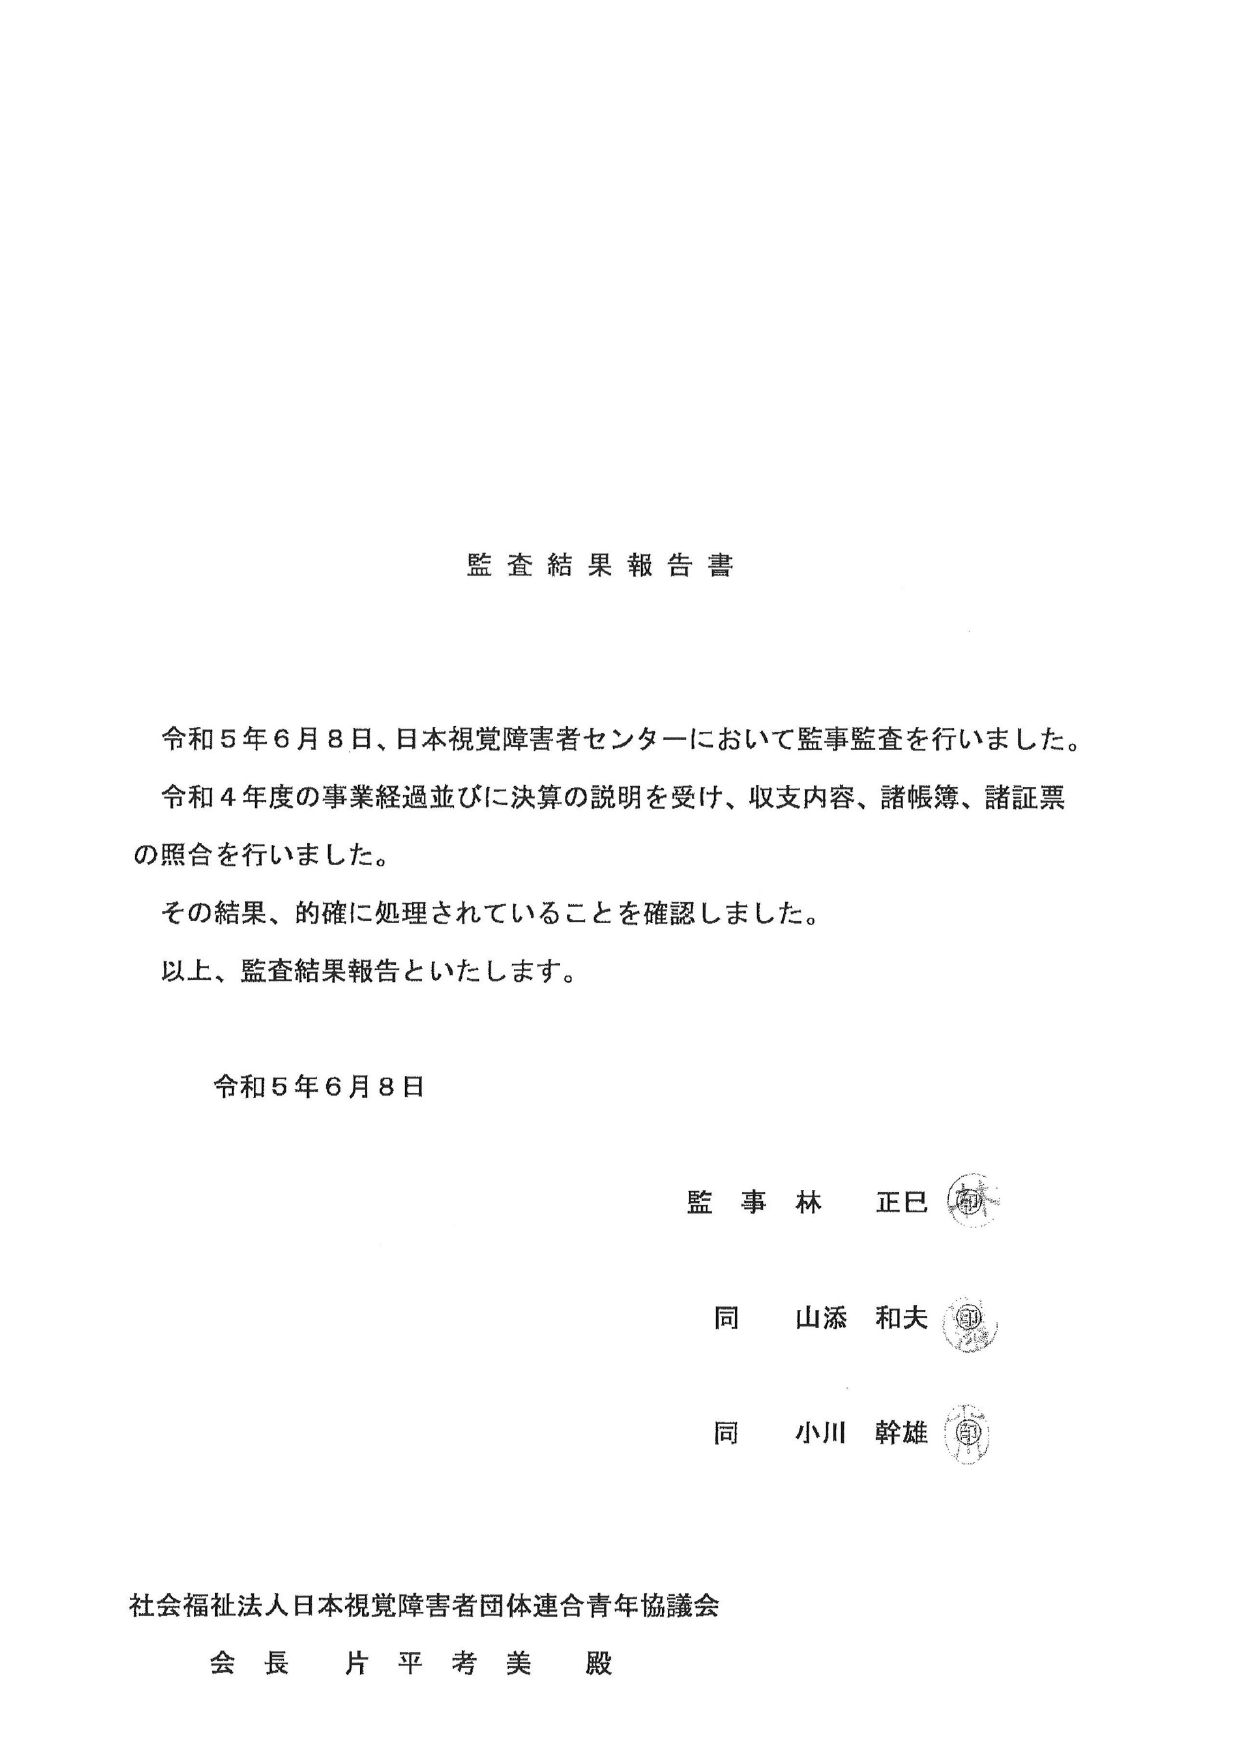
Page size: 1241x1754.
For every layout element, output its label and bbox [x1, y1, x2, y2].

picture [98, 509, 1143, 1743]
